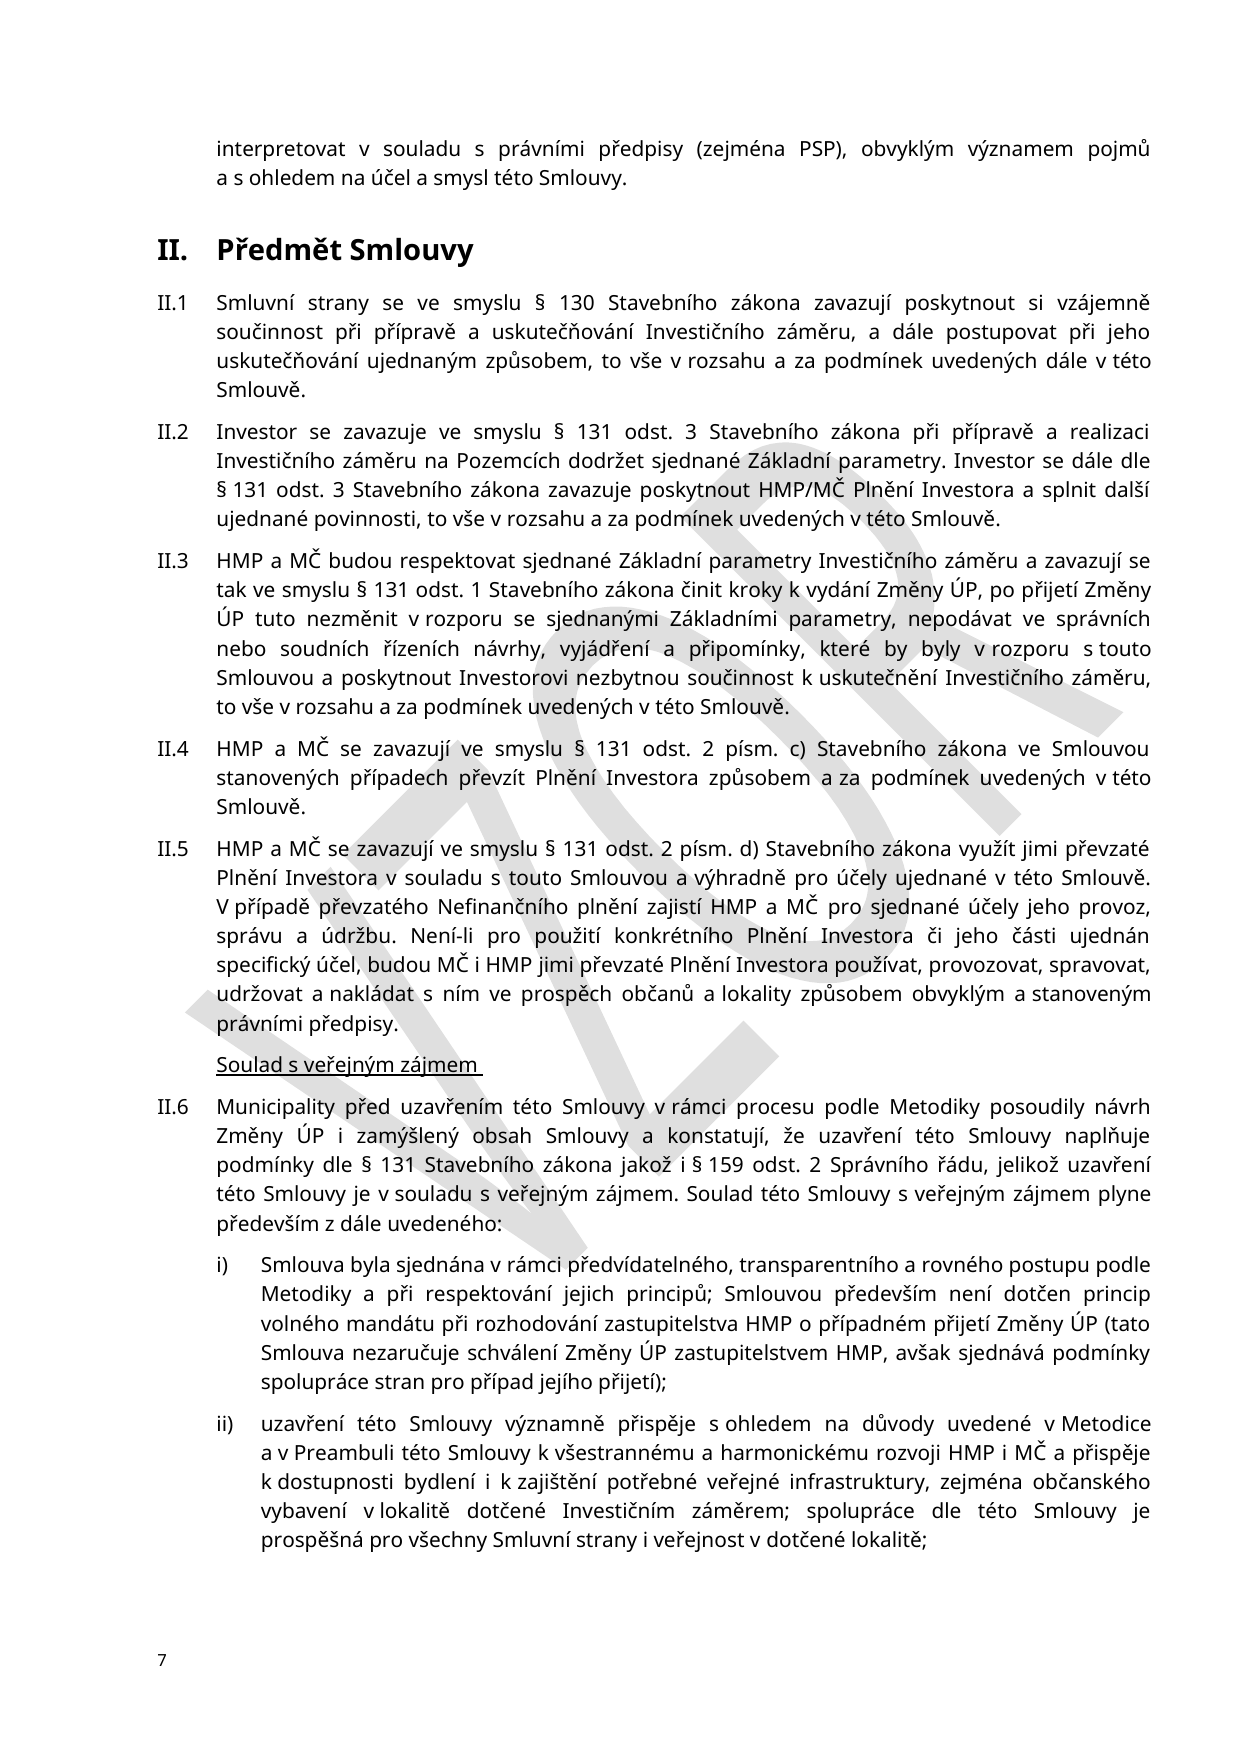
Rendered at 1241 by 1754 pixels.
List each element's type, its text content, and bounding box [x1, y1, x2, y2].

list HMP a MČ se zavazují ve smyslu § 131 odst. 2 písm. d) Stavebního zákona využít jimi převzaté Plnění Investora v souladu s touto Smlouvou a výhradně pro účely ujednané v této Smlouvě. V případě převzatého Nefinančního plnění zajistí HMP a MČ pro sjednané účely jeho provoz, správu a údržbu. Není-li pro použití konkrétního Plnění Investora či jeho části ujednán specifický účel, budou MČ i HMP jimi převzaté Plnění Investora používat, provozovat, spravovat, udržovat a nakládat s ním ve prospěch občanů a lokality způsobem obvyklým a stanoveným právními předpisy. [157, 833, 1152, 1037]
list Municipality před uzavřením této Smlouvy v rámci procesu podle Metodiky posoudily návrh Změny ÚP i zamýšlený obsah Smlouvy a konstatují, že uzavření této Smlouvy naplňuje podmínky dle § 131 Stavebního zákona jakož i § 159 odst. 2 Správního řádu, jelikož uzavření této Smlouvy je v souladu s veřejným zájmem. Soulad této Smlouvy s veřejným zájmem plyne především z dále uvedeného: [157, 1091, 1152, 1237]
list uzavření této Smlouvy významně přispěje s ohledem na důvody uvedené v Metodice a v Preambuli této Smlouvy k všestrannému a harmonickému rozvoji HMP i MČ a přispěje k dostupnosti bydlení i k zajištění potřebné veřejné infrastruktury, zejména občanského vybavení v lokalitě dotčené Investičním záměrem; spolupráce dle této Smlouvy je prospěšná pro všechny Smluvní strany i veřejnost v dotčené lokalitě; [216, 1408, 1152, 1553]
list HMP a MČ se zavazují ve smyslu § 131 odst. 2 písm. c) Stavebního zákona ve Smlouvou stanovených případech převzít Plnění Investora způsobem a za podmínek uvedených v této Smlouvě. [157, 733, 1152, 820]
list Investor se zavazuje ve smyslu § 131 odst. 3 Stavebního zákona při přípravě a realizaci Investičního záměru na Pozemcích dodržet sjednané Základní parametry. Investor se dále dle § 131 odst. 3 Stavebního zákona zavazuje poskytnout HMP/MČ Plnění Investora a splnit další ujednané povinnosti, to vše v rozsahu a za podmínek uvedených v této Smlouvě. [157, 416, 1152, 533]
list Smluvní strany se ve smyslu § 130 Stavebního zákona zavazují poskytnout si vzájemně součinnost při přípravě a uskutečňování Investičního záměru, a dále postupovat při jeho uskutečňování ujednaným způsobem, to vše v rozsahu a za podmínek uvedených dále v této Smlouvě. [157, 287, 1152, 403]
list Soulad s veřejným zájmem [216, 1049, 1152, 1078]
list HMP a MČ budou respektovat sjednané Základní parametry Investičního záměru a zavazují se tak ve smyslu § 131 odst. 1 Stavebního zákona činit kroky k vydání Změny ÚP, po přijetí Změny ÚP tuto nezměnit v rozporu se sjednanými Základními parametry, nepodávat ve správních nebo soudních řízeních návrhy, vyjádření a připomínky, které by byly v rozporu s touto Smlouvou a poskytnout Investorovi nezbytnou součinnost k uskutečnění Investičního záměru, to vše v rozsahu a za podmínek uvedených v této Smlouvě. [157, 545, 1152, 720]
subtitle Předmět Smlouvy [157, 229, 1152, 268]
list Smlouva byla sjednána v rámci předvídatelného, transparentního a rovného postupu podle Metodiky a při respektování jejich principů; Smlouvou především není dotčen princip volného mandátu při rozhodování zastupitelstva HMP o případném přijetí Změny ÚP (tato Smlouva nezaručuje schválení Změny ÚP zastupitelstvem HMP, avšak sjednává podmínky spolupráce stran pro případ jejího přijetí); [216, 1249, 1152, 1395]
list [157, 133, 1152, 191]
